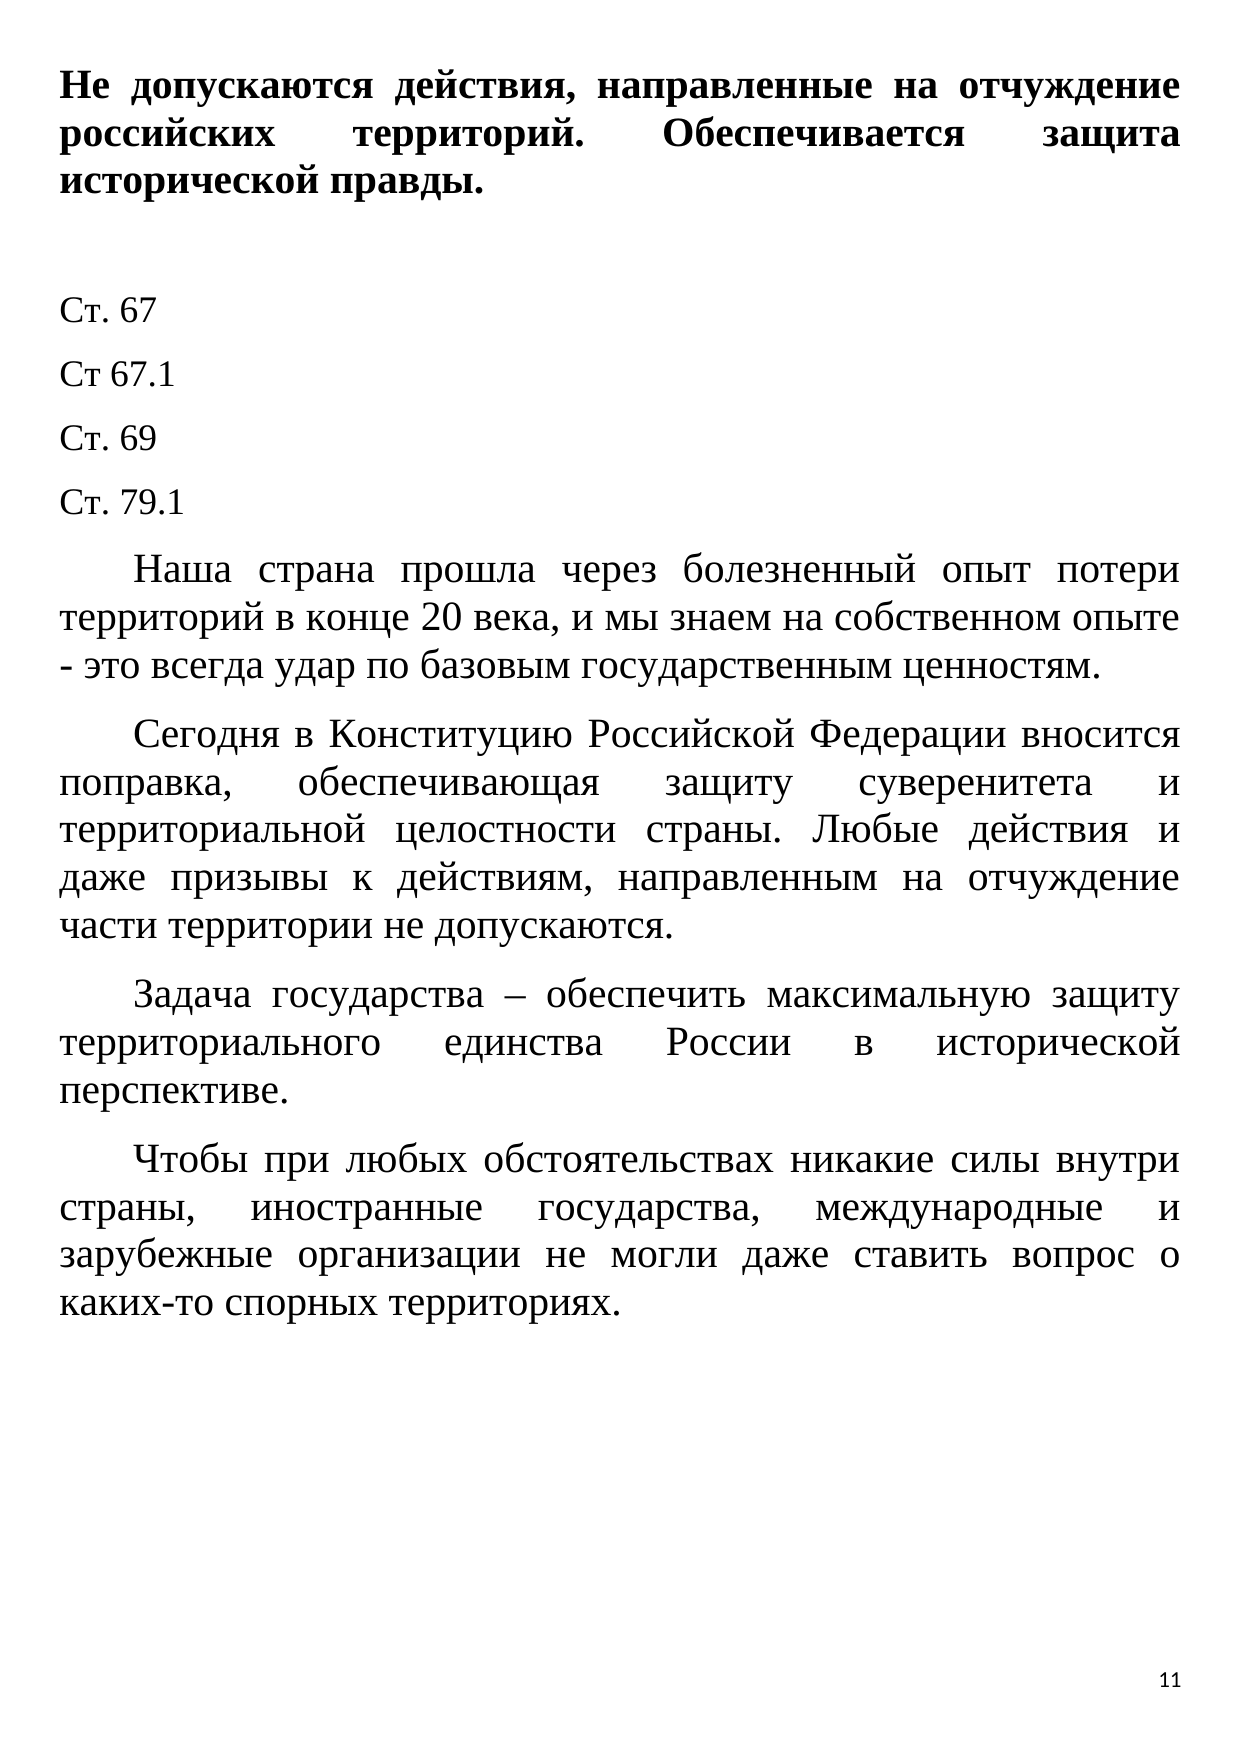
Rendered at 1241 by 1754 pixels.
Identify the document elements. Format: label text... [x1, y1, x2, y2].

text Не допускаются действия, направленные на отчуждение российских территорий. Обеспечивается защита исторической правды. [59, 59, 1181, 203]
text Ст 67.1 [59, 352, 1181, 395]
text Ст. 67 [59, 288, 1181, 331]
text Чтобы при любых обстоятельствах никакие силы внутри страны, иностранные государства, международные и зарубежные организации не могли даже ставить вопрос о каких-то спорных территориях. [59, 1133, 1181, 1325]
text Задача государства – обеспечить максимальную защиту территориального единства России в исторической перспективе. [59, 968, 1181, 1112]
text Ст. 79.1 [59, 479, 1181, 523]
text Сегодня в Конституцию Российской Федерации вносится поправка, обеспечивающая защиту суверенитета и территориальной целостности страны. Любые действия и даже призывы к действиям, направленным на отчуждение части территории не допускаются. [59, 708, 1181, 948]
text Ст. 69 [59, 416, 1181, 459]
text Наша страна прошла через болезненный опыт потери территорий в конце 20 века, и мы знаем на собственном опыте - это всегда удар по базовым государственным ценностям. [59, 543, 1181, 687]
